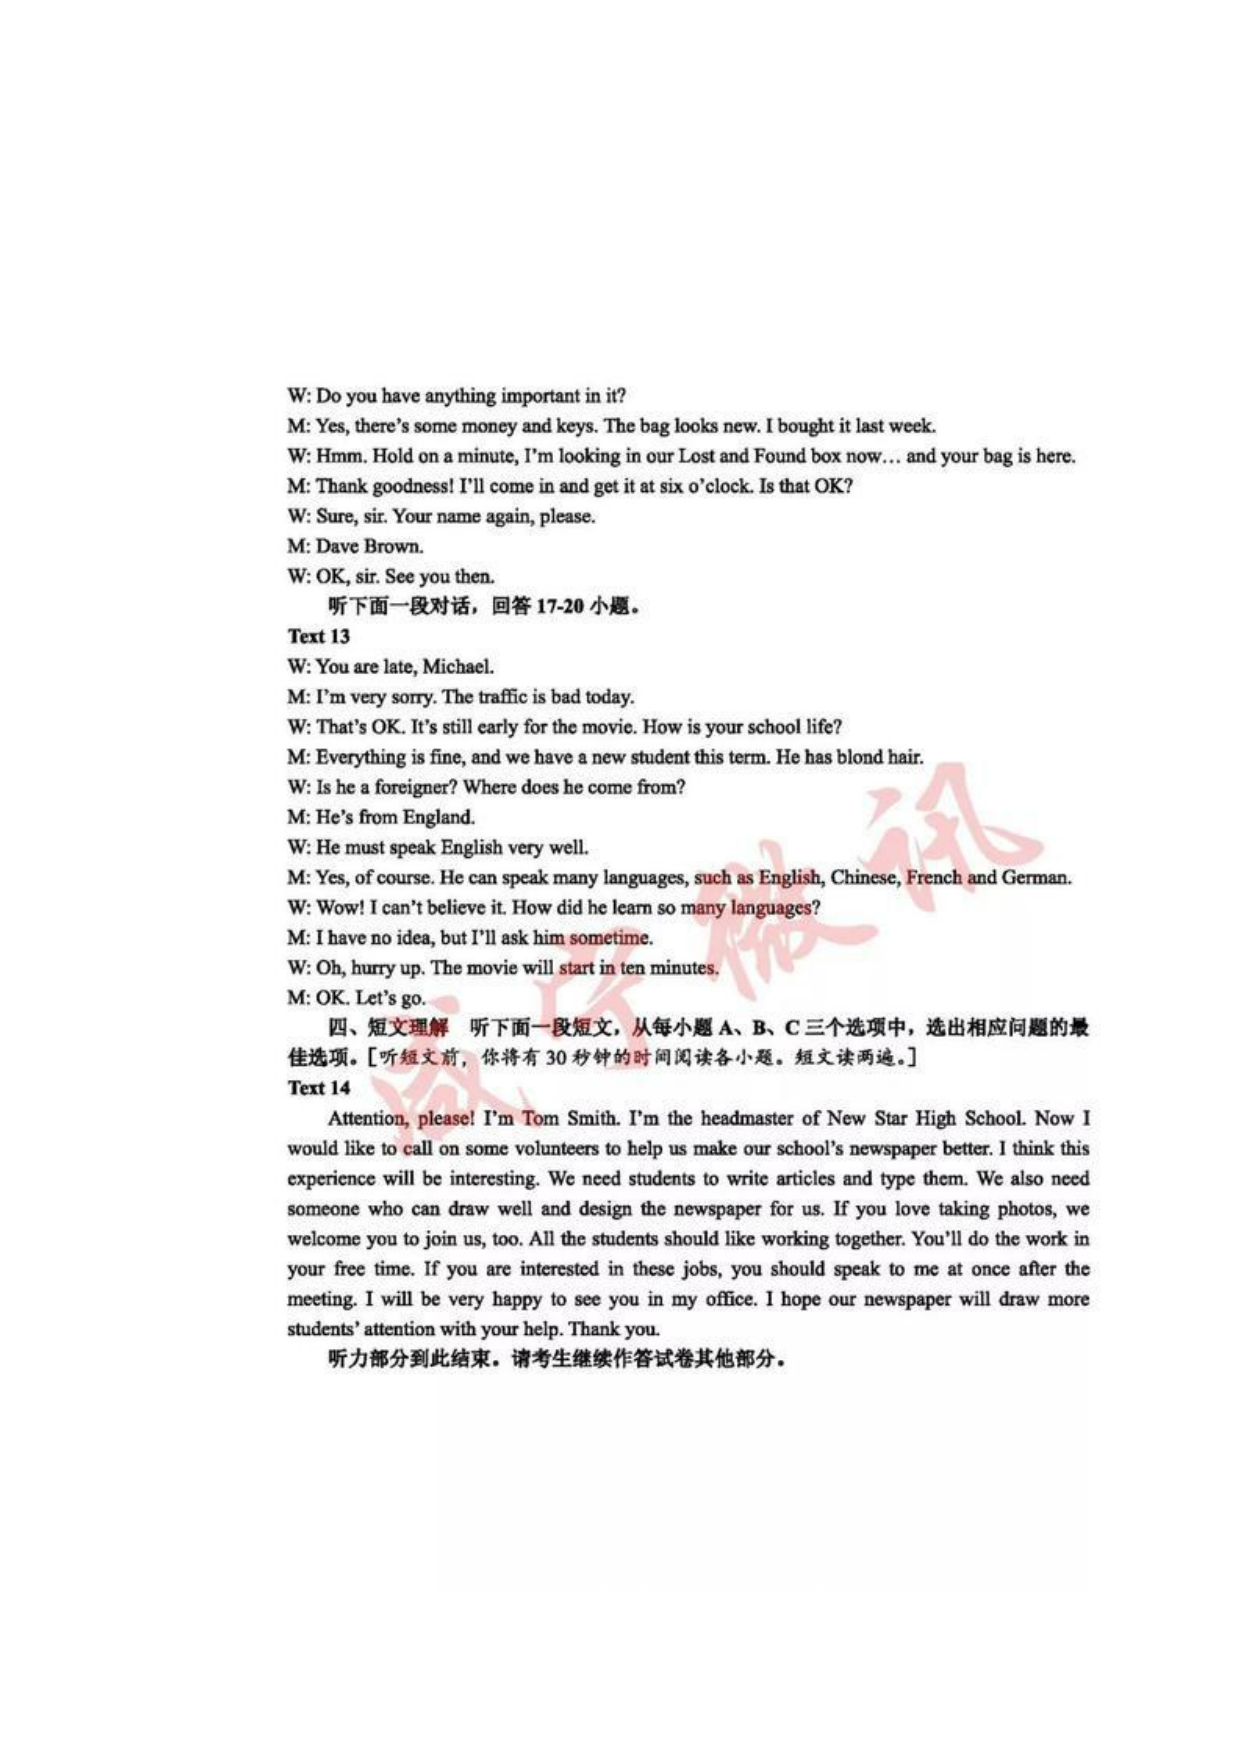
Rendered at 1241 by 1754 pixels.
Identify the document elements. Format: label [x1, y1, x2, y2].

picture [187, 162, 1188, 1592]
